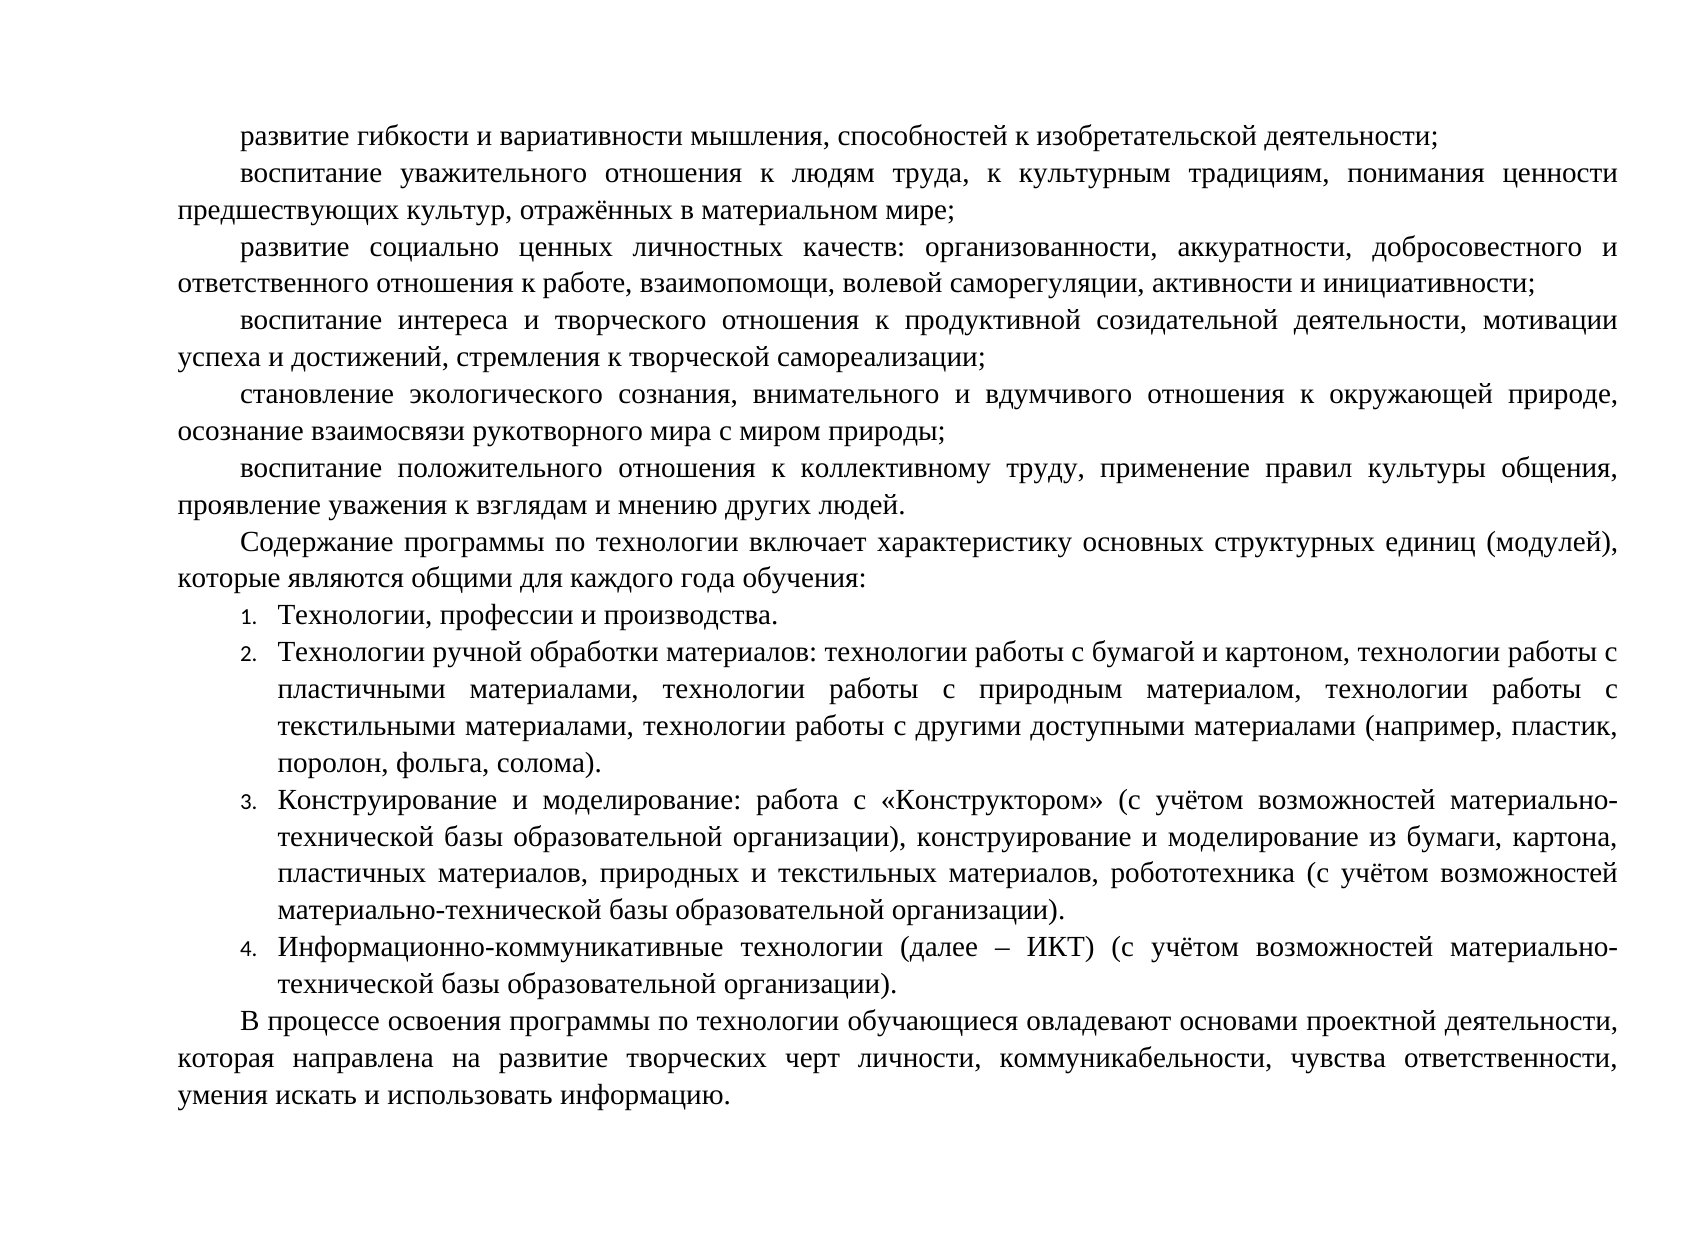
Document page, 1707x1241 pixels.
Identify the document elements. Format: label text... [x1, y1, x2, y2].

text воспитание положительного отношения к коллективному труду, применение правил культуры общения, проявление уважения к взглядам и мнению других людей. [177, 450, 1618, 520]
text Содержание программы по технологии включает характеристику основных структурных единиц (модулей), которые являются общими для каждого года обучения: [177, 524, 1618, 594]
text развитие социально ценных личностных качеств: организованности, аккуратности, добросовестного и ответственного отношения к работе, взаимопомощи, волевой саморегуляции, активности и инициативности; [177, 229, 1618, 299]
list Конструирование и моделирование: работа с «Конструктором» (с учётом возможностей материально-технической базы образовательной организации), конструирование и моделирование из бумаги, картона, пластичных материалов, природных и текстильных материалов, робототехника (с учётом возможностей материально-технической базы образовательной организации). [240, 782, 1618, 926]
text воспитание уважительного отношения к людям труда, к культурным традициям, понимания ценности предшествующих культур, отражённых в материальном мире; [177, 155, 1618, 225]
list Технологии, профессии и производства. [240, 597, 1618, 631]
text воспитание интереса и творческого отношения к продуктивной созидательной деятельности, мотивации успеха и достижений, стремления к творческой самореализации; [177, 302, 1618, 373]
text развитие гибкости и вариативности мышления, способностей к изобретательской деятельности; [177, 118, 1618, 152]
list Технологии ручной обработки материалов: технологии работы с бумагой и картоном, технологии работы с пластичными материалами, технологии работы с природным материалом, технологии работы с текстильными материалами, технологии работы с другими доступными материалами (например, пластик, поролон, фольга, солома). [240, 634, 1618, 778]
text В процессе освоения программы по технологии обучающиеся овладевают основами проектной деятельности, которая направлена на развитие творческих черт личности, коммуникабельности, чувства ответственности, умения искать и использовать информацию. [177, 1003, 1618, 1110]
text становление экологического сознания, внимательного и вдумчивого отношения к окружающей природе, осознание взаимосвязи рукотворного мира с миром природы; [177, 376, 1618, 447]
list Информационно-коммуникативные технологии (далее – ИКТ) (с учётом возможностей материально-технической базы образовательной организации). [240, 929, 1618, 1000]
